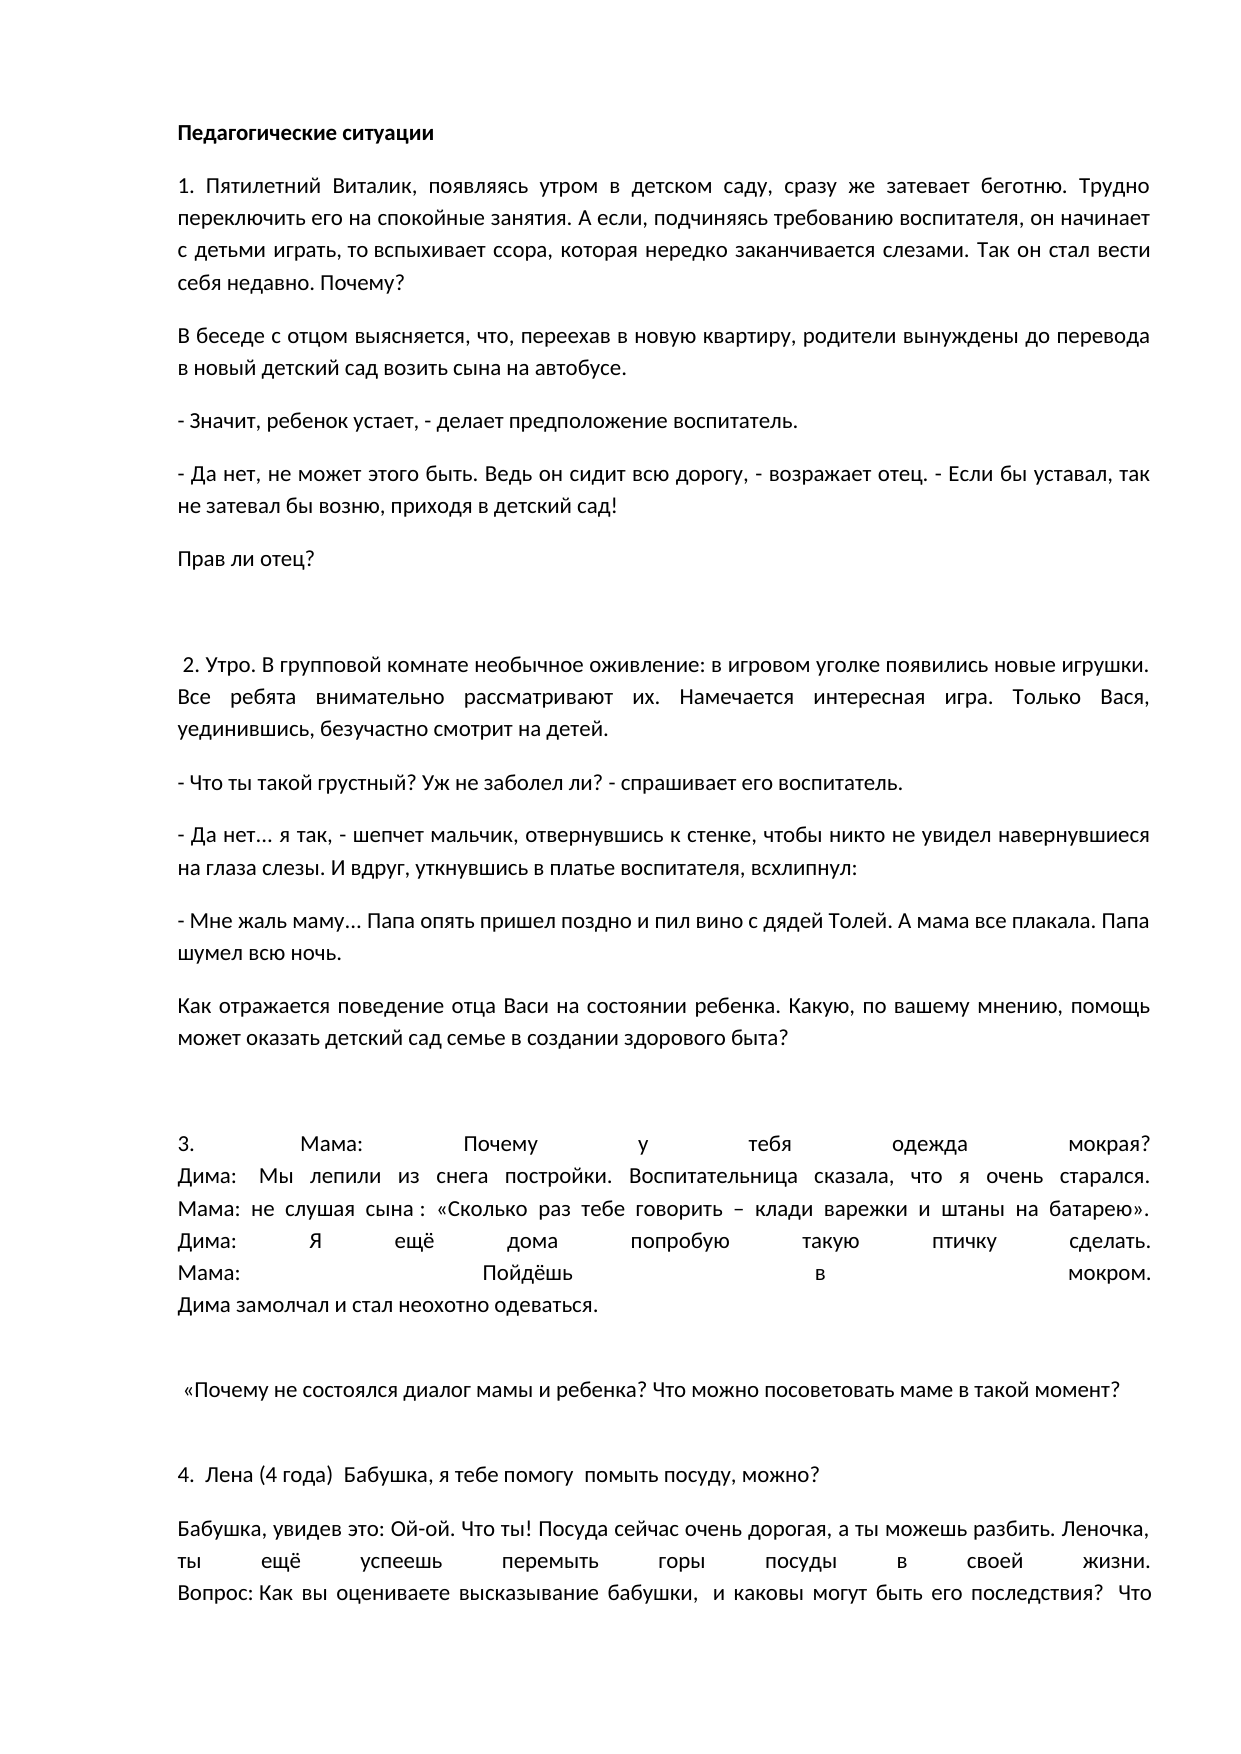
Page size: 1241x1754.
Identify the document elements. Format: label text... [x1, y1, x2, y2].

text - Мне жаль маму... Папа опять пришел поздно и пил вино с дядей Толей. А мама все плакала. Папа шумел всю ночь. [177, 906, 1152, 966]
text - Да нет, не может этого быть. Ведь он сидит всю дорогу, - возражает отец. - Если бы уставал, так не затевал бы возню, приходя в детский сад! [177, 459, 1152, 519]
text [177, 1514, 1152, 1606]
text - Что ты такой грустный? Уж не заболел ли? - спрашивает его воспитатель. [177, 768, 1152, 796]
text 1. Пятилетний Виталик, появляясь утром в детском саду, сразу же затевает беготню. Трудно переключить его на спокойные занятия. А если, подчиняясь требованию воспитателя, он начинает с детьми играть, то вспыхивает ссора, которая нередко заканчивается слезами. Так он стал вести себя недавно. Почему? [177, 171, 1152, 296]
text - Значит, ребенок устает, - делает предположение воспитатель. [177, 406, 1152, 434]
text Педагогические ситуации [177, 118, 1152, 146]
text Как отражается поведение отца Васи на состоянии ребенка. Какую, по вашему мнению, помощь может оказать детский сад семье в создании здорового быта? [177, 991, 1152, 1051]
text - Да нет... я так, - шепчет мальчик, отвернувшись к стенке, чтобы никто не увидел навернувшиеся на глаза слезы. И вдруг, уткнувшись в платье воспитателя, всхлипнул: [177, 821, 1152, 881]
text 4. Лена (4 года) Бабушка, я тебе помогу помыть посуду, можно? [177, 1428, 1152, 1489]
text Прав ли отец? [177, 544, 1152, 572]
text 3. Мама: Почему у тебя одежда мокрая? Дима: Мы лепили из снега постройки. Воспитательница сказала, что я очень старался. Мама: не слушая сына : «Сколько раз тебе говорить – клади варежки и штаны на батарею». Дима: Я ещё дома попробую такую птичку сделать. Мама: Пойдёшь в мокром. Дима замолчал и стал неохотно одеваться. [177, 1129, 1152, 1318]
text 2. Утро. В групповой комнате необычное оживление: в игровом уголке появились новые игрушки. Все ребята внимательно рассматривают их. Намечается интересная игра. Только Вася, уединившись, безучастно смотрит на детей. [177, 650, 1152, 743]
text «Почему не состоялся диалог мамы и ребенка? Что можно посоветовать маме в такой момент? [177, 1343, 1152, 1403]
text В беседе с отцом выясняется, что, переехав в новую квартиру, родители вынуждены до перевода в новый детский сад возить сына на автобусе. [177, 321, 1152, 381]
